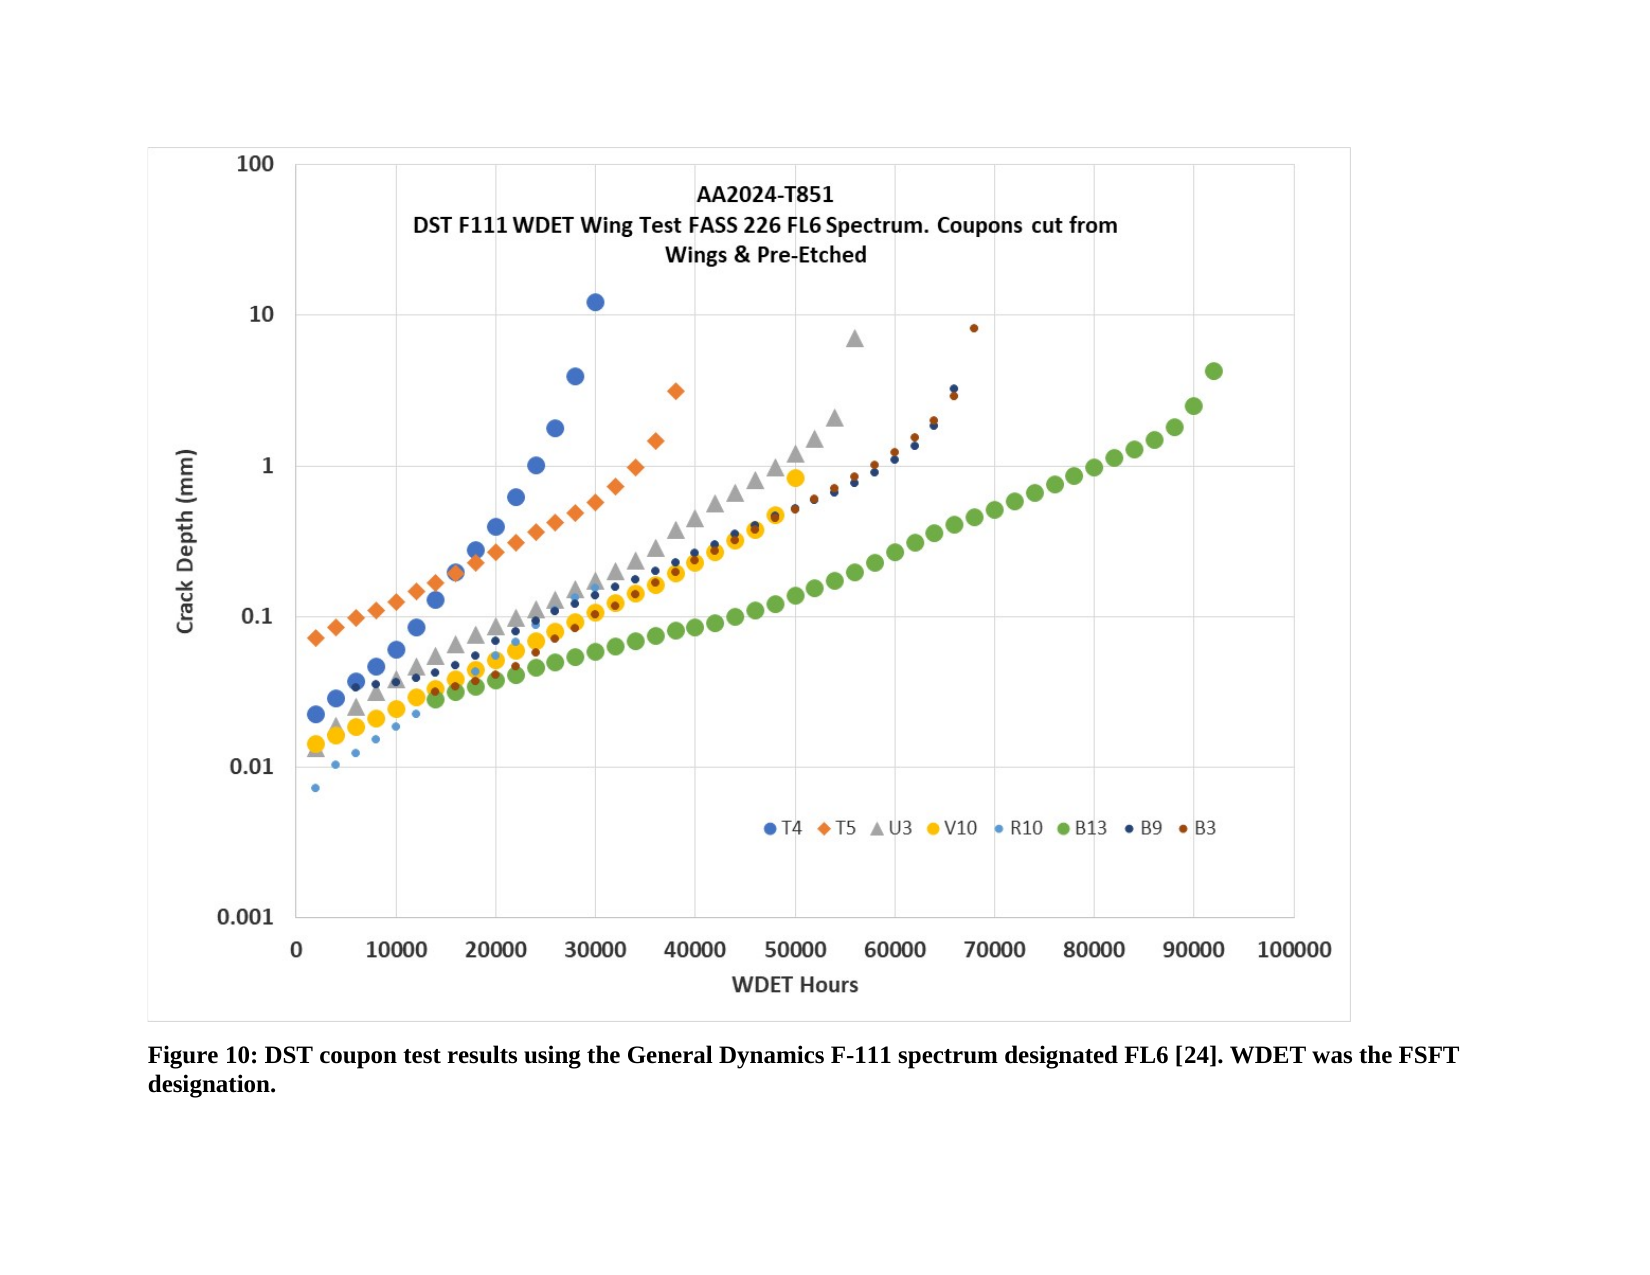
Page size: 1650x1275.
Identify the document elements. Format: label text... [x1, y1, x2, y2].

picture [147, 147, 1351, 1022]
text Figure 10: DST coupon test results using the General Dynamics F-111 spectrum designated FL6 [24]. WDET was the FSFT designation. [148, 1041, 1502, 1098]
